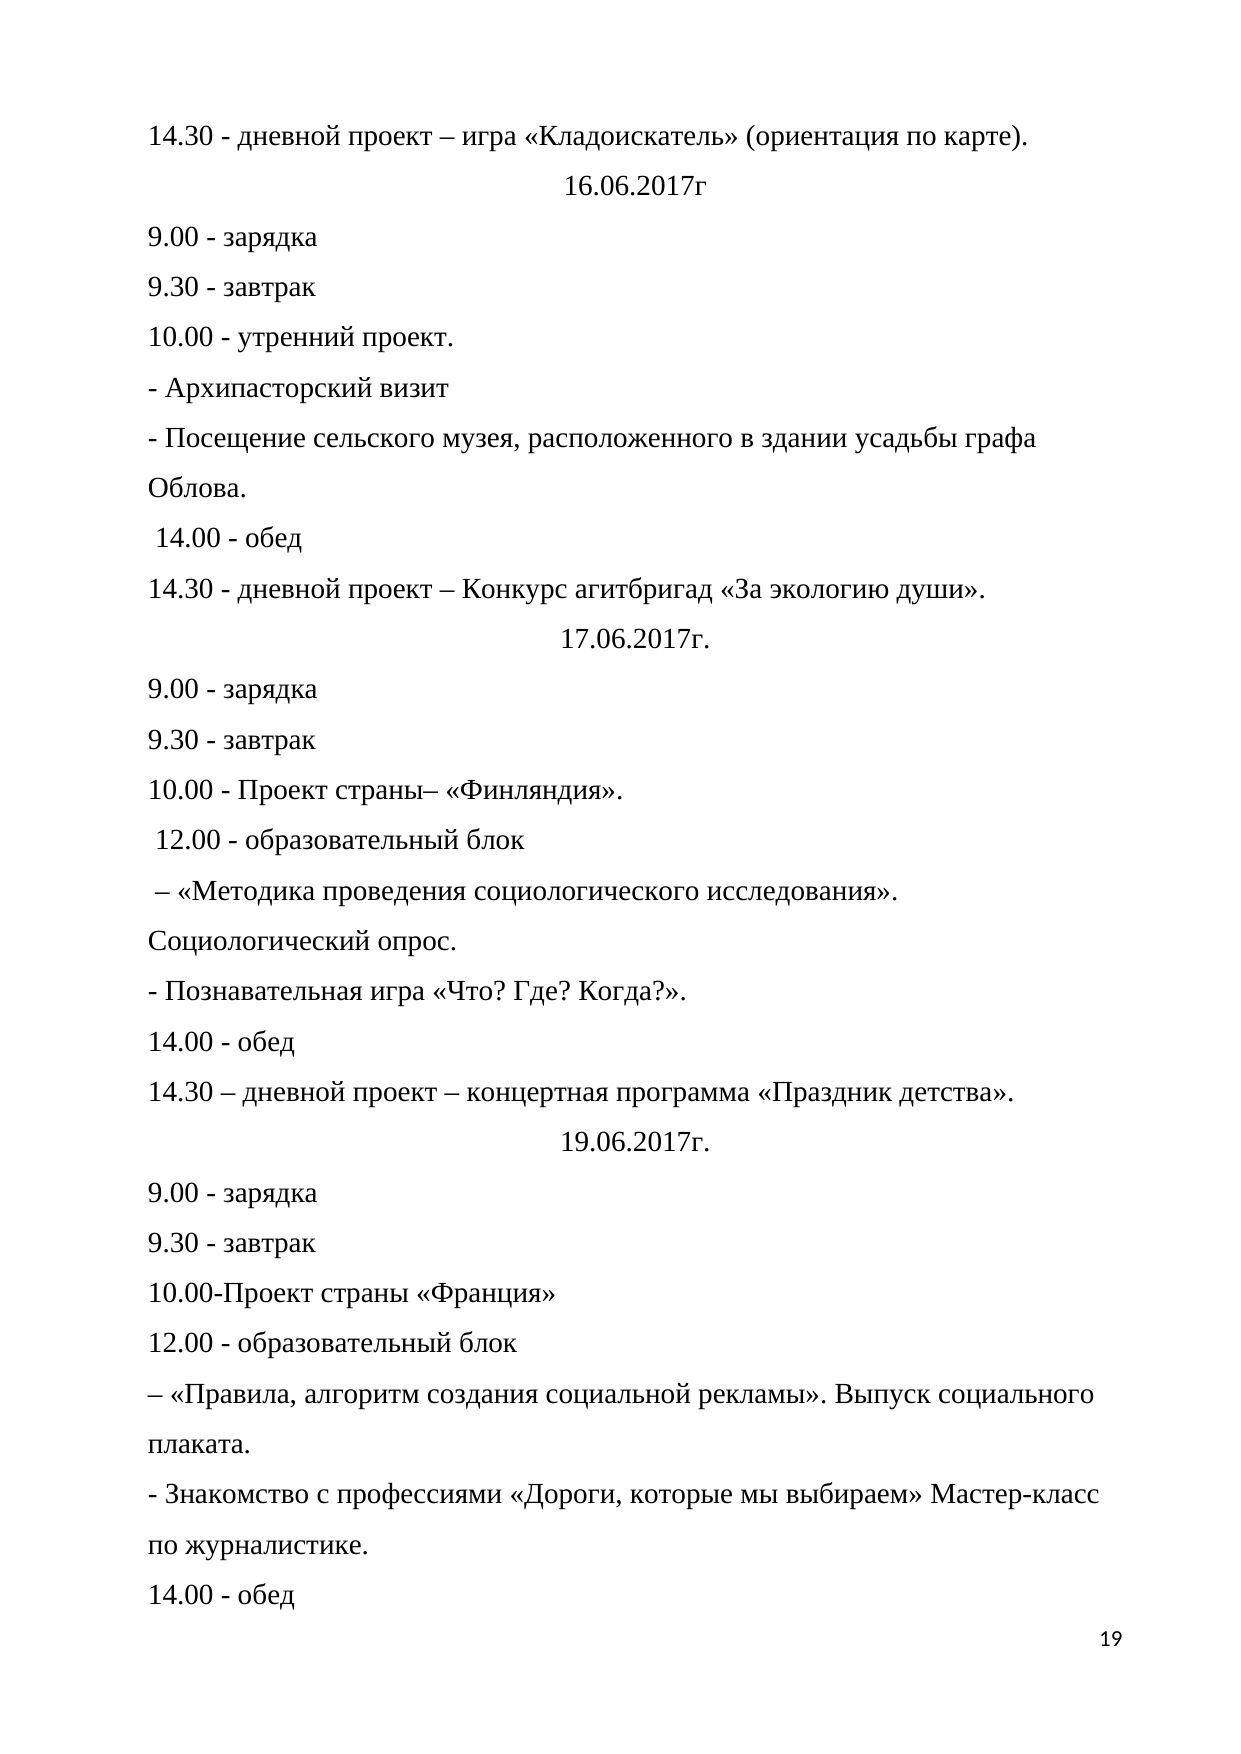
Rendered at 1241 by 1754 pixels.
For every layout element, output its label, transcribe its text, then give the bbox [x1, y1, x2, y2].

text – «Методика проведения социологического исследования». Социологический опрос. [148, 873, 1122, 957]
text 14.30 – дневной проект – концертная программа «Праздник детства». [148, 1074, 1122, 1108]
text 19.06.2017г. [148, 1124, 1122, 1158]
text 12.00 - образовательный блок [148, 1326, 1122, 1359]
text 10.00 - Проект страны– «Финляндия». [148, 772, 1122, 806]
text 9.00 - зарядка [148, 219, 1122, 252]
text 9.30 - завтрак [148, 1225, 1122, 1258]
text 16.06.2017г [148, 168, 1122, 202]
text - Знакомство с профессиями «Дороги, которые мы выбираем» Мастер-класс по журналистике. [148, 1477, 1122, 1560]
text 17.06.2017г. [148, 621, 1122, 655]
text 10.00 - утренний проект. [148, 319, 1122, 353]
text 12.00 - образовательный блок [148, 822, 1122, 856]
text 9.30 - завтрак [148, 269, 1122, 303]
text 14.30 - дневной проект – Конкурс агитбригад «За экологию души». [148, 571, 1122, 604]
text - Посещение сельского музея, расположенного в здании усадьбы графа Облова. [148, 420, 1122, 504]
text 9.30 - завтрак [148, 722, 1122, 755]
text – «Правила, алгоритм создания социальной рекламы». Выпуск социального плаката. [148, 1376, 1122, 1460]
text 10.00-Проект страны «Франция» [148, 1275, 1122, 1309]
text - Архипасторский визит [148, 370, 1122, 403]
text - Познавательная игра «Что? Где? Когда?». [148, 973, 1122, 1007]
text 14.00 - обед [148, 1577, 1122, 1611]
text 14.30 - дневной проект – игра «Кладоискатель» (ориентация по карте). [148, 118, 1122, 152]
text 14.00 - обед [148, 1024, 1122, 1057]
text 9.00 - зарядка [148, 672, 1122, 705]
text 9.00 - зарядка [148, 1175, 1122, 1208]
text 14.00 - обед [148, 521, 1122, 554]
